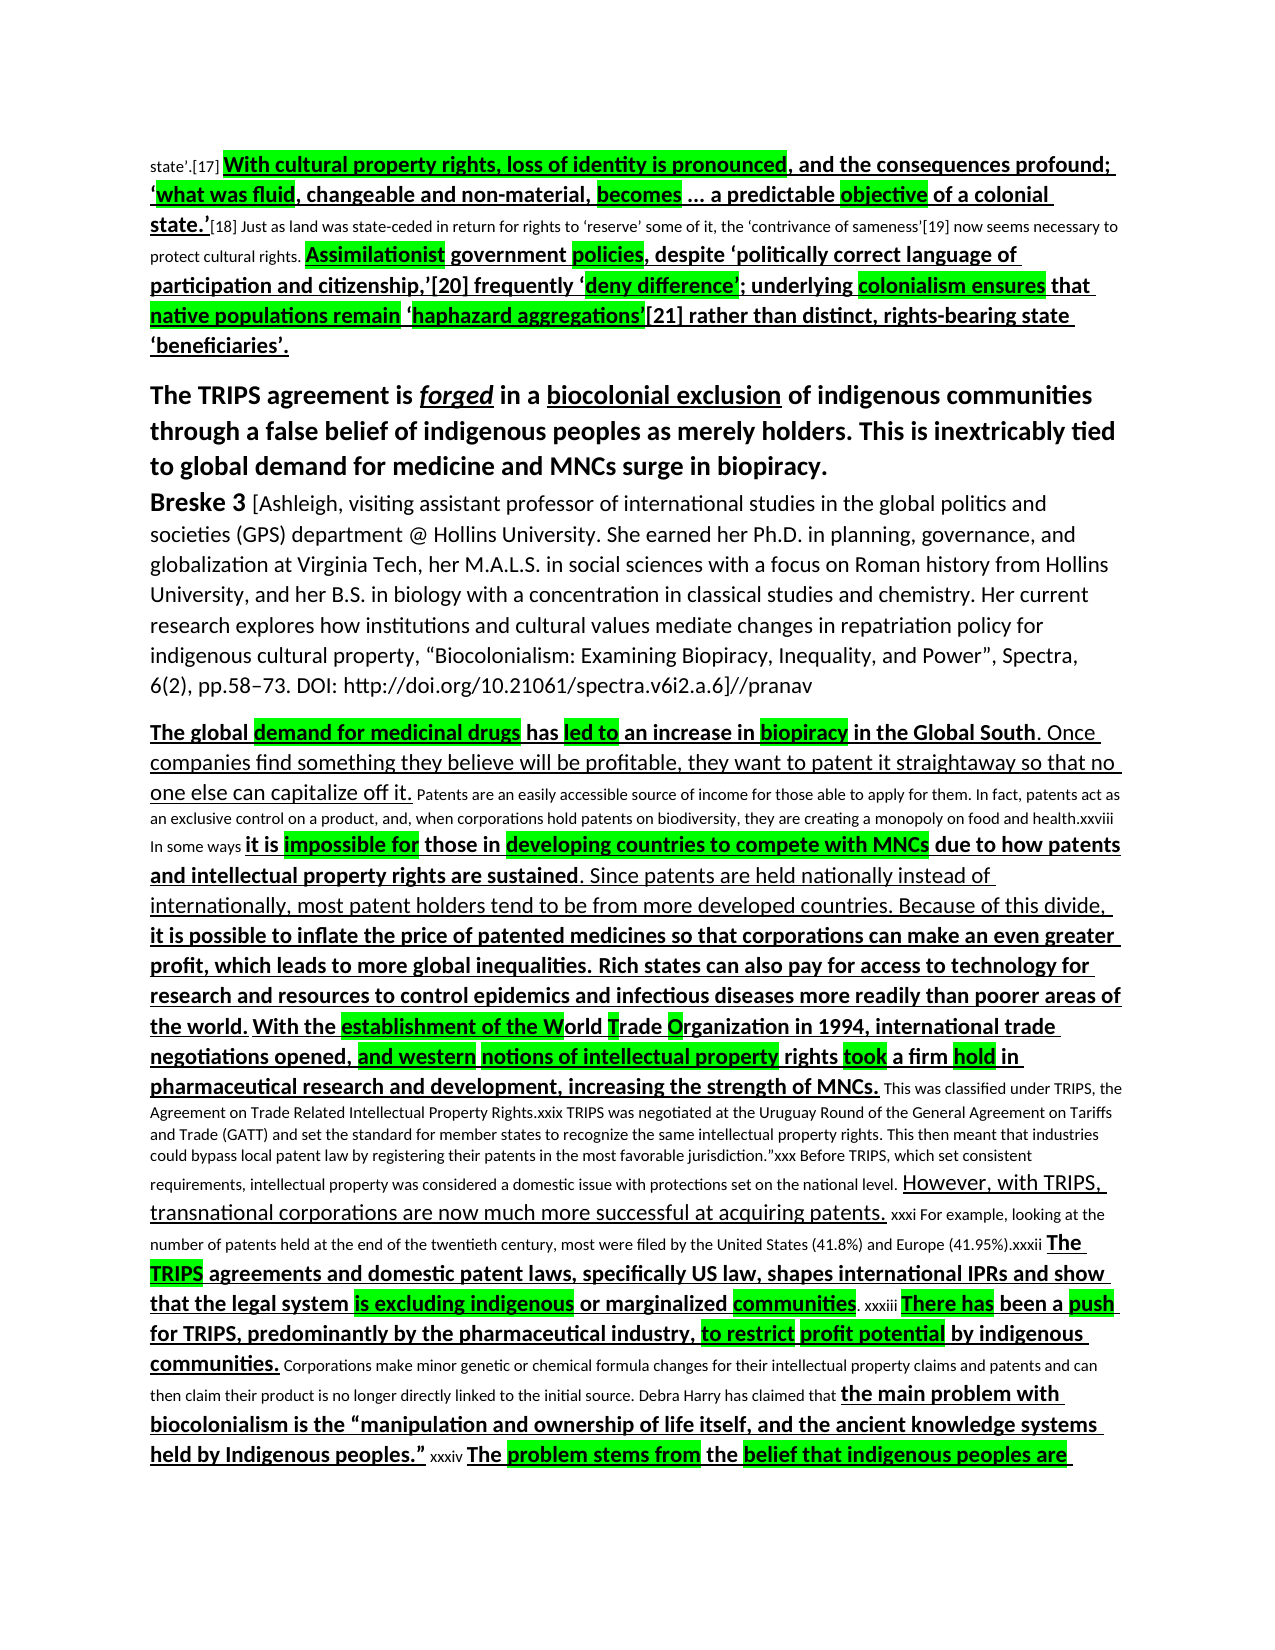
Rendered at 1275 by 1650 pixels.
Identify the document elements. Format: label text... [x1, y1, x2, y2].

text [150, 150, 1125, 359]
text Breske 3 [Ashleigh, visiting assistant professor of international studies in the global politics and societies (GPS) department @ Hollins University. She earned her Ph.D. in planning, governance, and globalization at Virginia Tech, her M.A.L.S. in social sciences with a focus on Roman history from Hollins University, and her B.S. in biology with a concentration in classical studies and chemistry. Her current research explores how institutions and cultural values mediate changes in repatriation policy for indigenous cultural property, “Biocolonialism: Examining Biopiracy, Inequality, and Power”, Spectra, 6(2), pp.58–73. DOI: http://doi.org/10.21061/spectra.v6i2.a.6]//pranav [150, 485, 1125, 699]
text The TRIPS agreement is forged in a biocolonial exclusion of indigenous communities through a false belief of indigenous peoples as merely holders. This is inextricably tied to global demand for medicine and MNCs surge in biopiracy. [150, 378, 1125, 482]
